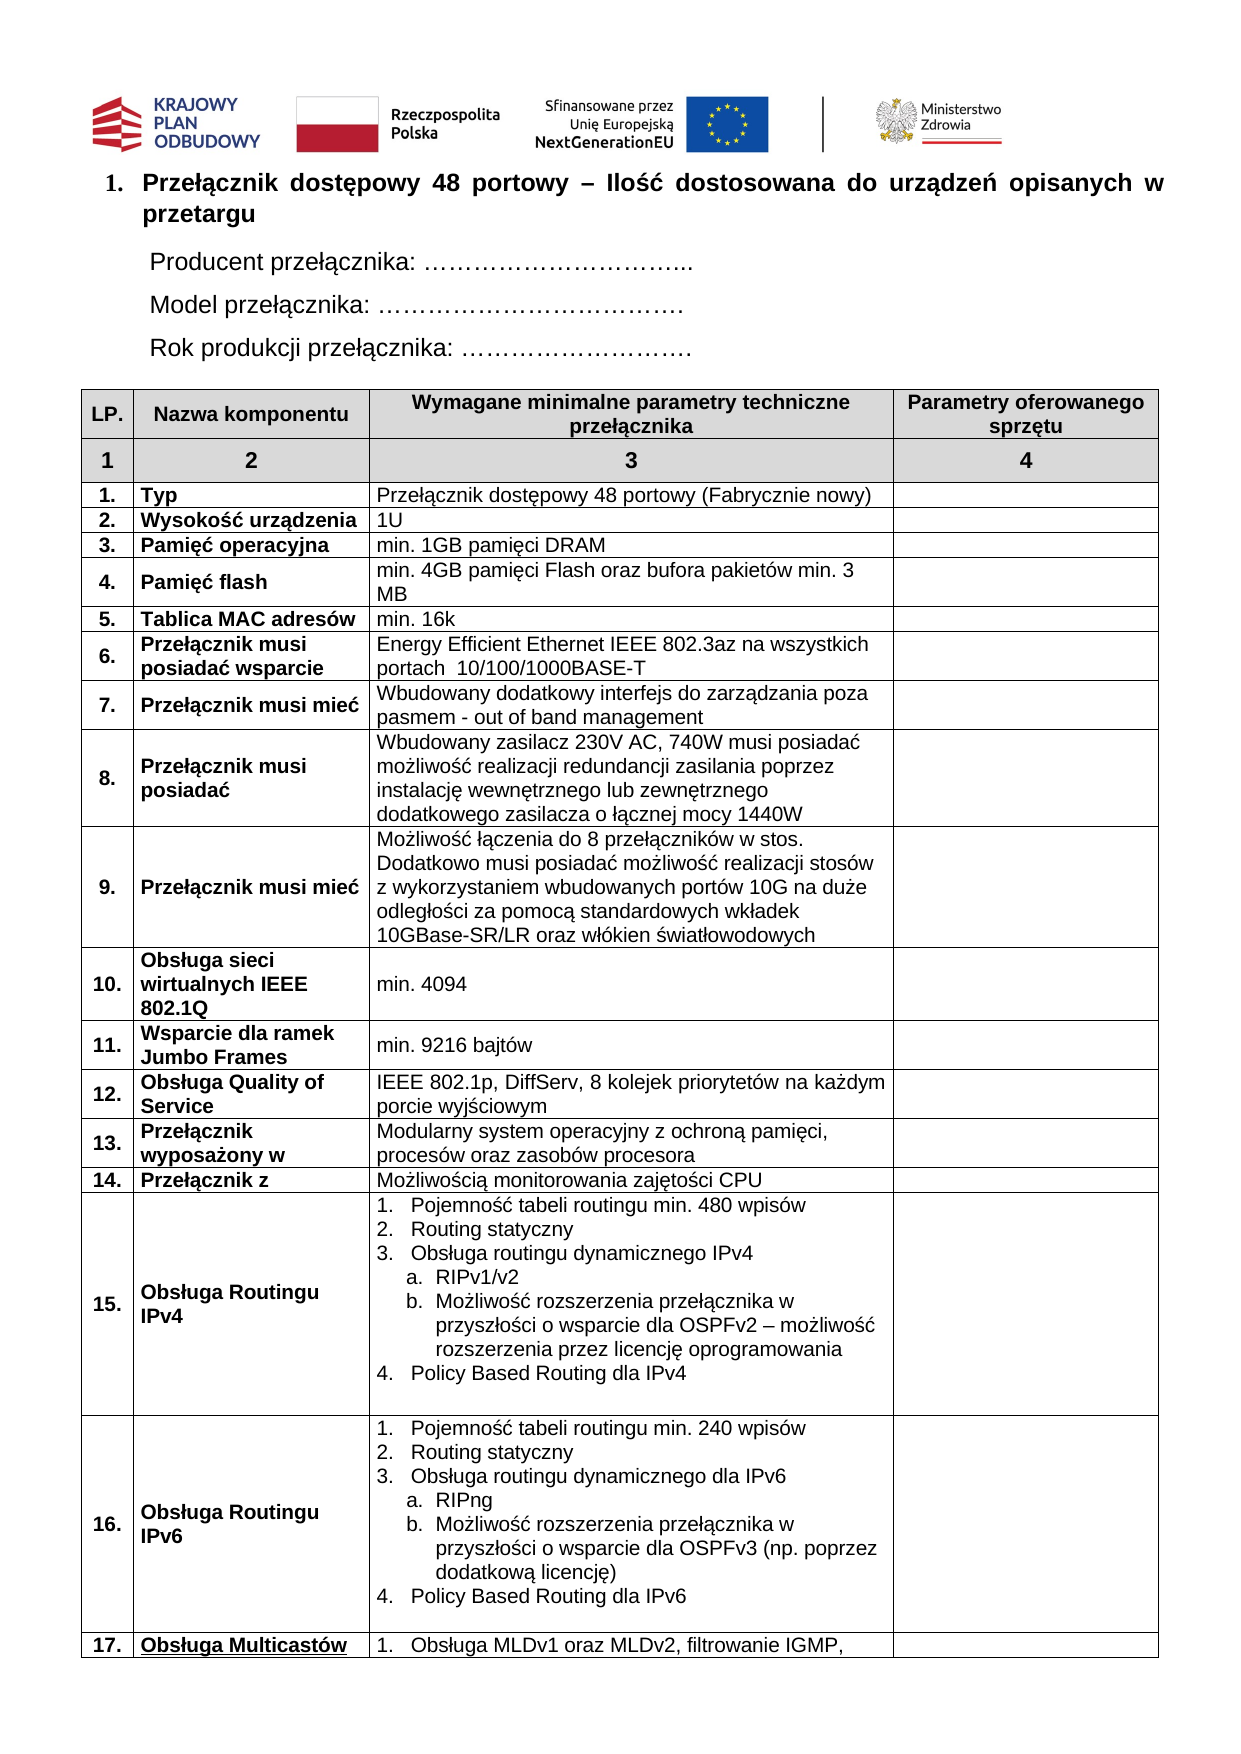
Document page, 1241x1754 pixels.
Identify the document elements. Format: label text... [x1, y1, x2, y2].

table_cell Wysokość urządzenia [134, 508, 369, 532]
table_header LP. [82, 390, 133, 438]
table_cell Przełącznik musi mieć [134, 827, 369, 947]
table_cell [894, 607, 1158, 631]
table_cell Przełącznik z [134, 1168, 369, 1192]
table_cell Typ [134, 483, 369, 507]
table_cell 1U [370, 508, 893, 532]
table_cell min. 1GB pamięci DRAM [370, 533, 893, 557]
table_cell 1. [82, 483, 133, 507]
table_cell [894, 533, 1158, 557]
table_cell Wbudowany dodatkowy interfejs do zarządzania poza pasmem - out of band management [370, 681, 893, 729]
table_cell [894, 827, 1158, 947]
table_cell [894, 948, 1158, 1020]
table_cell [894, 1633, 1158, 1657]
table_cell Obsługa Routingu IPv6 [134, 1416, 369, 1632]
table_cell [894, 1193, 1158, 1415]
table_cell Przełącznik musi mieć [134, 681, 369, 729]
text Producent przełącznika: …………………………... Model przełącznika: ………………………………. Rok produkcji przełącznika: ………………………. [149, 247, 1165, 362]
table_cell 3. [82, 533, 133, 557]
table_cell 2 [134, 439, 369, 482]
table_cell Przełącznik musi posiadać [134, 730, 369, 826]
table_cell Obsługa Quality of Service [134, 1070, 369, 1118]
table_cell min. 4094 [370, 948, 893, 1020]
table_cell 14. [82, 1168, 133, 1192]
table_cell [894, 483, 1158, 507]
table_cell min. 16k [370, 607, 893, 631]
table_cell 3 [370, 439, 893, 482]
table_cell 1. Pojemność tabeli routingu min. 240 wpisów 2. Routing statyczny 3. Obsługa routingu dynamicznego dla IPv6 a. RIPng b. Możliwość rozszerzenia przełącznika w przyszłości o wsparcie dla OSPFv3 (np. poprzez dodatkową licencję) 4. Policy Based Routing dla IPv6 [370, 1416, 893, 1632]
table_cell Wbudowany zasilacz 230V AC, 740W musi posiadać możliwość realizacji redundancji zasilania poprzez instalację wewnętrznego lub zewnętrznego dodatkowego zasilacza o łącznej mocy 1440W [370, 730, 893, 826]
table_cell 15. [82, 1193, 133, 1415]
table_cell [894, 1070, 1158, 1118]
table_cell Przełącznik dostępowy 48 portowy (Fabrycznie nowy) [370, 483, 893, 507]
table_cell Przełącznik wyposażony w [134, 1119, 369, 1167]
table_cell 1. Obsługa MLDv1 oraz MLDv2, filtrowanie IGMP, obsługa MVR (Multicast VLAN Registration) 2. Obsługa IGMP v1v2/v3 oraz IGMP v1/v2/v3 snooping [370, 1633, 893, 1657]
table_cell Energy Efficient Ethernet IEEE 802.3az na wszystkich portach 10/100/1000BASE-T [370, 632, 893, 680]
table_cell 17. [82, 1633, 133, 1657]
table_cell 8. [82, 730, 133, 826]
table_cell min. 4GB pamięci Flash oraz bufora pakietów min. 3 MB [370, 558, 893, 606]
table_cell [894, 1168, 1158, 1192]
table_cell Tablica MAC adresów [134, 607, 369, 631]
table_cell 2. [82, 508, 133, 532]
table_cell Obsługa Multicastów [134, 1633, 369, 1657]
table_cell Obsługa Routingu IPv4 [134, 1193, 369, 1415]
table_cell 9. [82, 827, 133, 947]
table_cell 7. [82, 681, 133, 729]
table_cell Możliwość łączenia do 8 przełączników w stos. Dodatkowo musi posiadać możliwość realizacji stosów z wykorzystaniem wbudowanych portów 10G na duże odległości za pomocą standardowych wkładek 10GBase-SR/LR oraz włókien światłowodowych [370, 827, 893, 947]
table_cell 4. [82, 558, 133, 606]
table_cell 11. [82, 1021, 133, 1069]
table_cell 12. [82, 1070, 133, 1118]
table_header Parametry oferowanego sprzętu [894, 390, 1158, 438]
table_cell Wsparcie dla ramek Jumbo Frames [134, 1021, 369, 1069]
table_cell 10. [82, 948, 133, 1020]
table_cell [894, 1021, 1158, 1069]
table_cell Pamięć operacyjna [134, 533, 369, 557]
table_cell IEEE 802.1p, DiffServ, 8 kolejek priorytetów na każdym porcie wyjściowym [370, 1070, 893, 1118]
table_cell Pamięć flash [134, 558, 369, 606]
list Przełącznik dostępowy 48 portowy – Ilość dostosowana do urządzeń opisanych w przetargu [104, 168, 1165, 228]
table_cell [894, 1416, 1158, 1632]
table_cell min. 9216 bajtów [370, 1021, 893, 1069]
table_cell Obsługa sieci wirtualnych IEEE 802.1Q [134, 948, 369, 1020]
picture [75, 73, 1021, 169]
table_cell [894, 681, 1158, 729]
table_cell 6. [82, 632, 133, 680]
table_cell [894, 558, 1158, 606]
table_cell 1. Pojemność tabeli routingu min. 480 wpisów 2. Routing statyczny 3. Obsługa routingu dynamicznego IPv4 a. RIPv1/v2 b. Możliwość rozszerzenia przełącznika w przyszłości o wsparcie dla OSPFv2 – możliwość rozszerzenia przez licencję oprogramowania 4. Policy Based Routing dla IPv4 [370, 1193, 893, 1415]
table_cell [894, 632, 1158, 680]
table_cell Modularny system operacyjny z ochroną pamięci, procesów oraz zasobów procesora [370, 1119, 893, 1167]
table_cell [894, 508, 1158, 532]
table_header Nazwa komponentu [134, 390, 369, 438]
table_header Wymagane minimalne parametry techniczne przełącznika [370, 390, 893, 438]
table_cell [894, 1119, 1158, 1167]
table_cell [894, 730, 1158, 826]
table_cell 5. [82, 607, 133, 631]
table_cell 4 [894, 439, 1158, 482]
table_cell Możliwością monitorowania zajętości CPU [370, 1168, 893, 1192]
table_cell Przełącznik musi posiadać wsparcie [134, 632, 369, 680]
table_cell 13. [82, 1119, 133, 1167]
table_cell 1 [82, 439, 133, 482]
table_cell 16. [82, 1416, 133, 1632]
